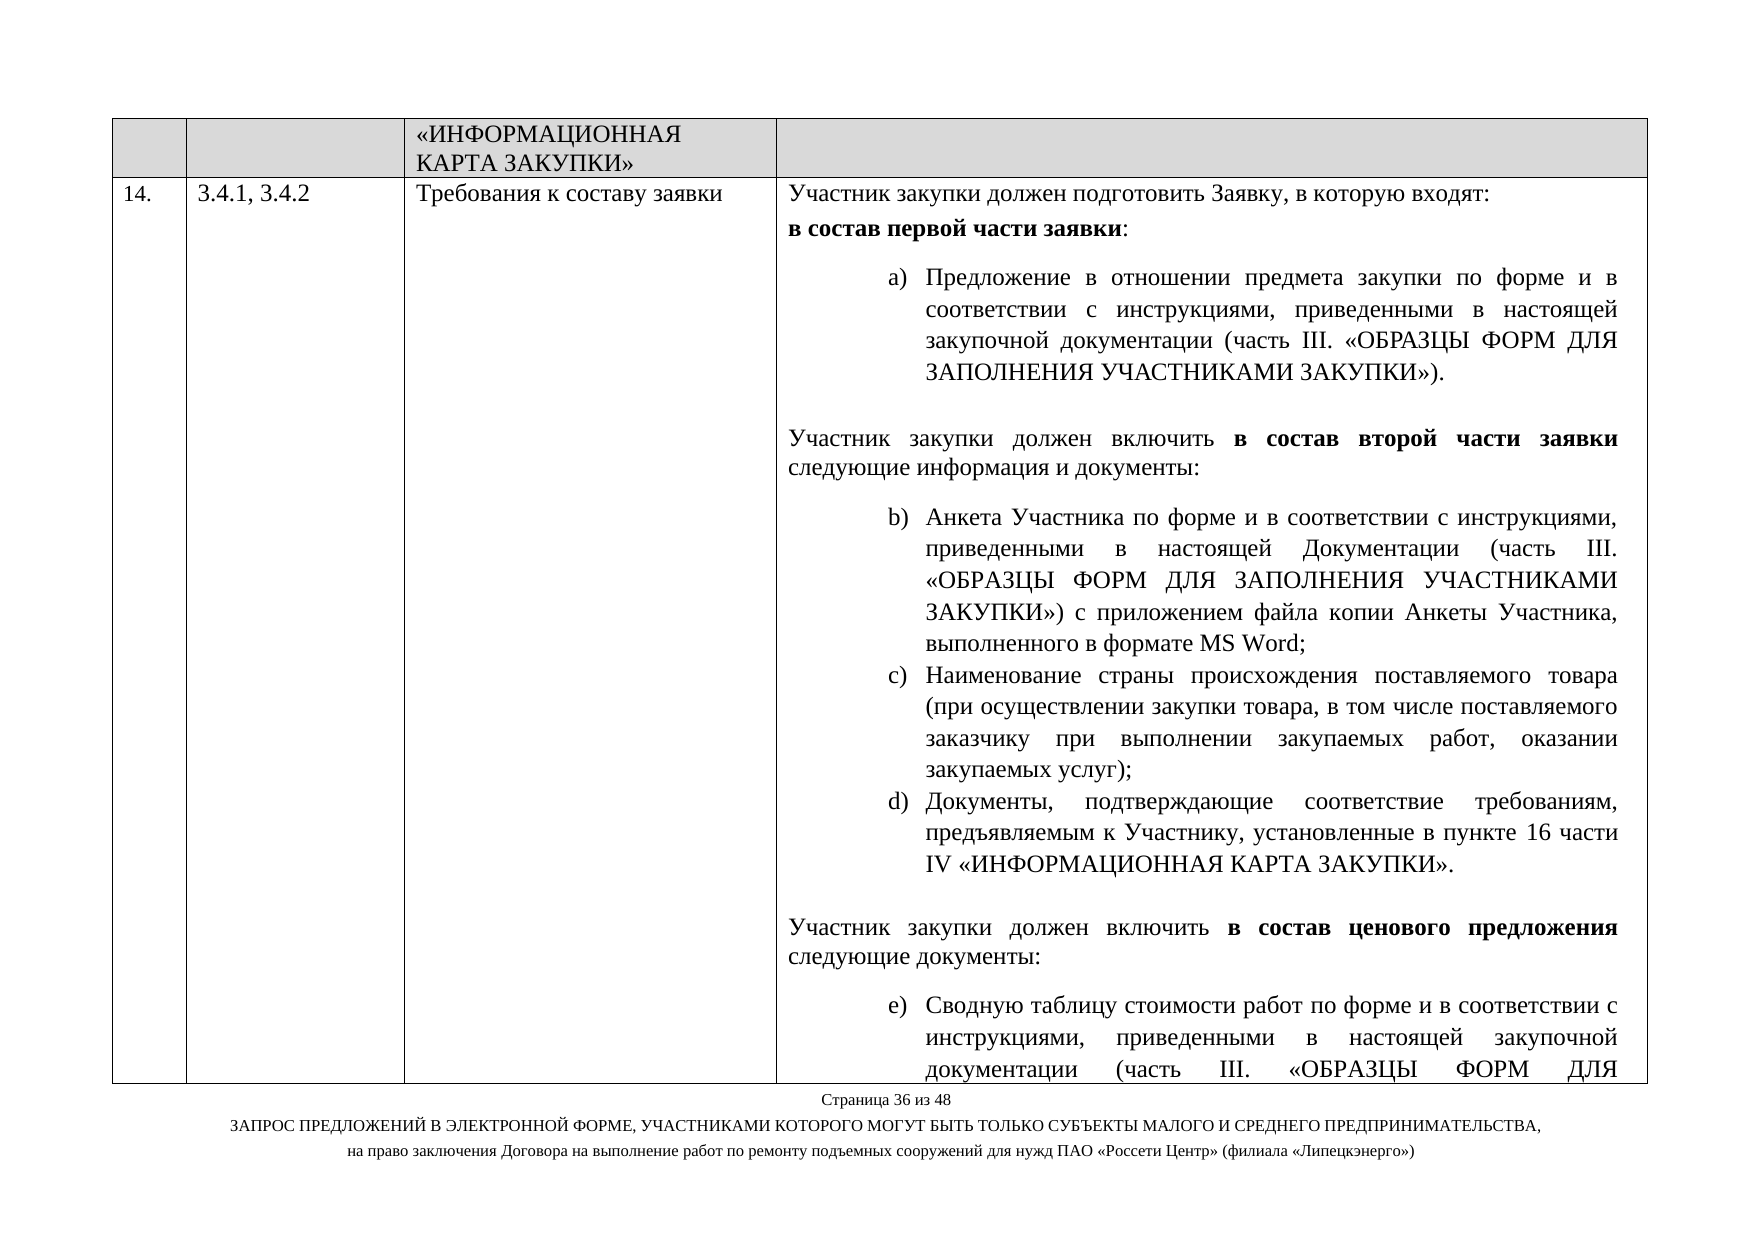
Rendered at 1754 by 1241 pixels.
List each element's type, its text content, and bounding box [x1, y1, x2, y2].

table_cell 3.4.1, 3.4.2 [187, 178, 404, 1082]
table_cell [405, 178, 776, 1082]
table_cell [405, 119, 776, 177]
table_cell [777, 119, 1647, 177]
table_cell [777, 178, 1647, 1082]
table_cell 1.6.3 [187, 119, 404, 177]
table_cell [113, 119, 186, 177]
table_cell [113, 178, 186, 1082]
